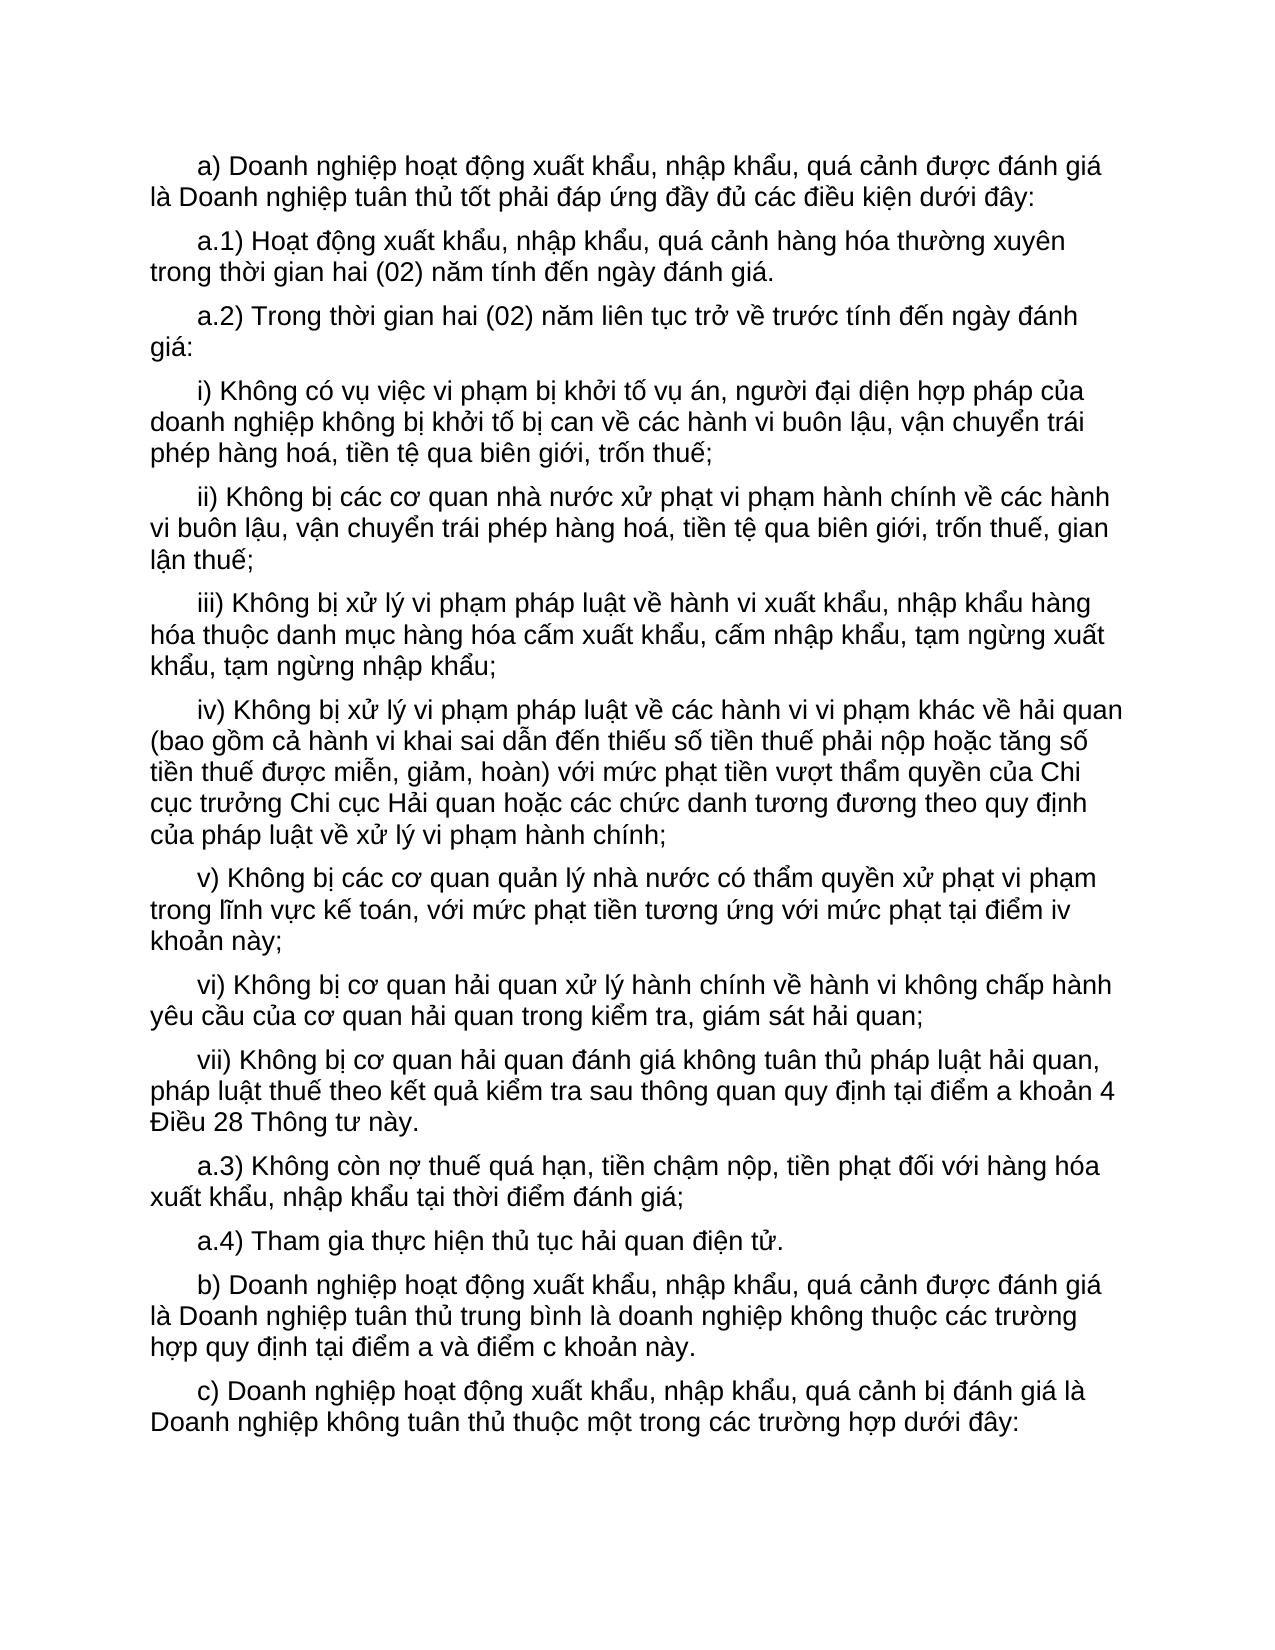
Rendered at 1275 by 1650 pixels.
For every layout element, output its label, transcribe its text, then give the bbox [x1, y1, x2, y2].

text a.3) Không còn nợ thuế quá hạn, tiền chậm nộp, tiền phạt đối với hàng hóa xuất khẩu, nhập khẩu tại thời điểm đánh giá; [150, 1150, 1125, 1212]
text vii) Không bị cơ quan hải quan đánh giá không tuân thủ pháp luật hải quan, pháp luật thuế theo kết quả kiểm tra sau thông quan quy định tại điểm a khoản 4 Điều 28 Thông tư này. [150, 1044, 1125, 1137]
text ii) Không bị các cơ quan nhà nước xử phạt vi phạm hành chính về các hành vi buôn lậu, vận chuyển trái phép hàng hoá, tiền tệ qua biên giới, trốn thuế, gian lận thuế; [150, 481, 1125, 575]
text b) Doanh nghiệp hoạt động xuất khẩu, nhập khẩu, quá cảnh được đánh giá là Doanh nghiệp tuân thủ trung bình là doanh nghiệp không thuộc các trường hợp quy định tại điểm a và điểm c khoản này. [150, 1269, 1125, 1362]
text iv) Không bị xử lý vi phạm pháp luật về các hành vi vi phạm khác về hải quan (bao gồm cả hành vi khai sai dẫn đến thiếu số tiền thuế phải nộp hoặc tăng số tiền thuế được miễn, giảm, hoàn) với mức phạt tiền vượt thẩm quyền của Chi cục trưởng Chi cục Hải quan hoặc các chức danh tương đương theo quy định của pháp luật về xử lý vi phạm hành chính; [150, 694, 1125, 850]
text v) Không bị các cơ quan quản lý nhà nước có thẩm quyền xử phạt vi phạm trong lĩnh vực kế toán, với mức phạt tiền tương ứng với mức phạt tại điểm iv khoản này; [150, 862, 1125, 956]
text a.2) Trong thời gian hai (02) năm liên tục trở về trước tính đến ngày đánh giá: [150, 300, 1125, 362]
text a) Doanh nghiệp hoạt động xuất khẩu, nhập khẩu, quá cảnh được đánh giá là Doanh nghiệp tuân thủ tốt phải đáp ứng đầy đủ các điều kiện dưới đây: [150, 150, 1125, 212]
text a.1) Hoạt động xuất khẩu, nhập khẩu, quá cảnh hàng hóa thường xuyên trong thời gian hai (02) năm tính đến ngày đánh giá. [150, 225, 1125, 287]
text c) Doanh nghiệp hoạt động xuất khẩu, nhập khẩu, quá cảnh bị đánh giá là Doanh nghiệp không tuân thủ thuộc một trong các trường hợp dưới đây: [150, 1375, 1125, 1437]
text i) Không có vụ việc vi phạm bị khởi tố vụ án, người đại diện hợp pháp của doanh nghiệp không bị khởi tố bị can về các hành vi buôn lậu, vận chuyển trái phép hàng hoá, tiền tệ qua biên giới, trốn thuế; [150, 375, 1125, 469]
text a.4) Tham gia thực hiện thủ tục hải quan điện tử. [150, 1225, 1125, 1256]
text iii) Không bị xử lý vi phạm pháp luật về hành vi xuất khẩu, nhập khẩu hàng hóa thuộc danh mục hàng hóa cấm xuất khẩu, cấm nhập khẩu, tạm ngừng xuất khẩu, tạm ngừng nhập khẩu; [150, 587, 1125, 681]
text vi) Không bị cơ quan hải quan xử lý hành chính về hành vi không chấp hành yêu cầu của cơ quan hải quan trong kiểm tra, giám sát hải quan; [150, 969, 1125, 1031]
